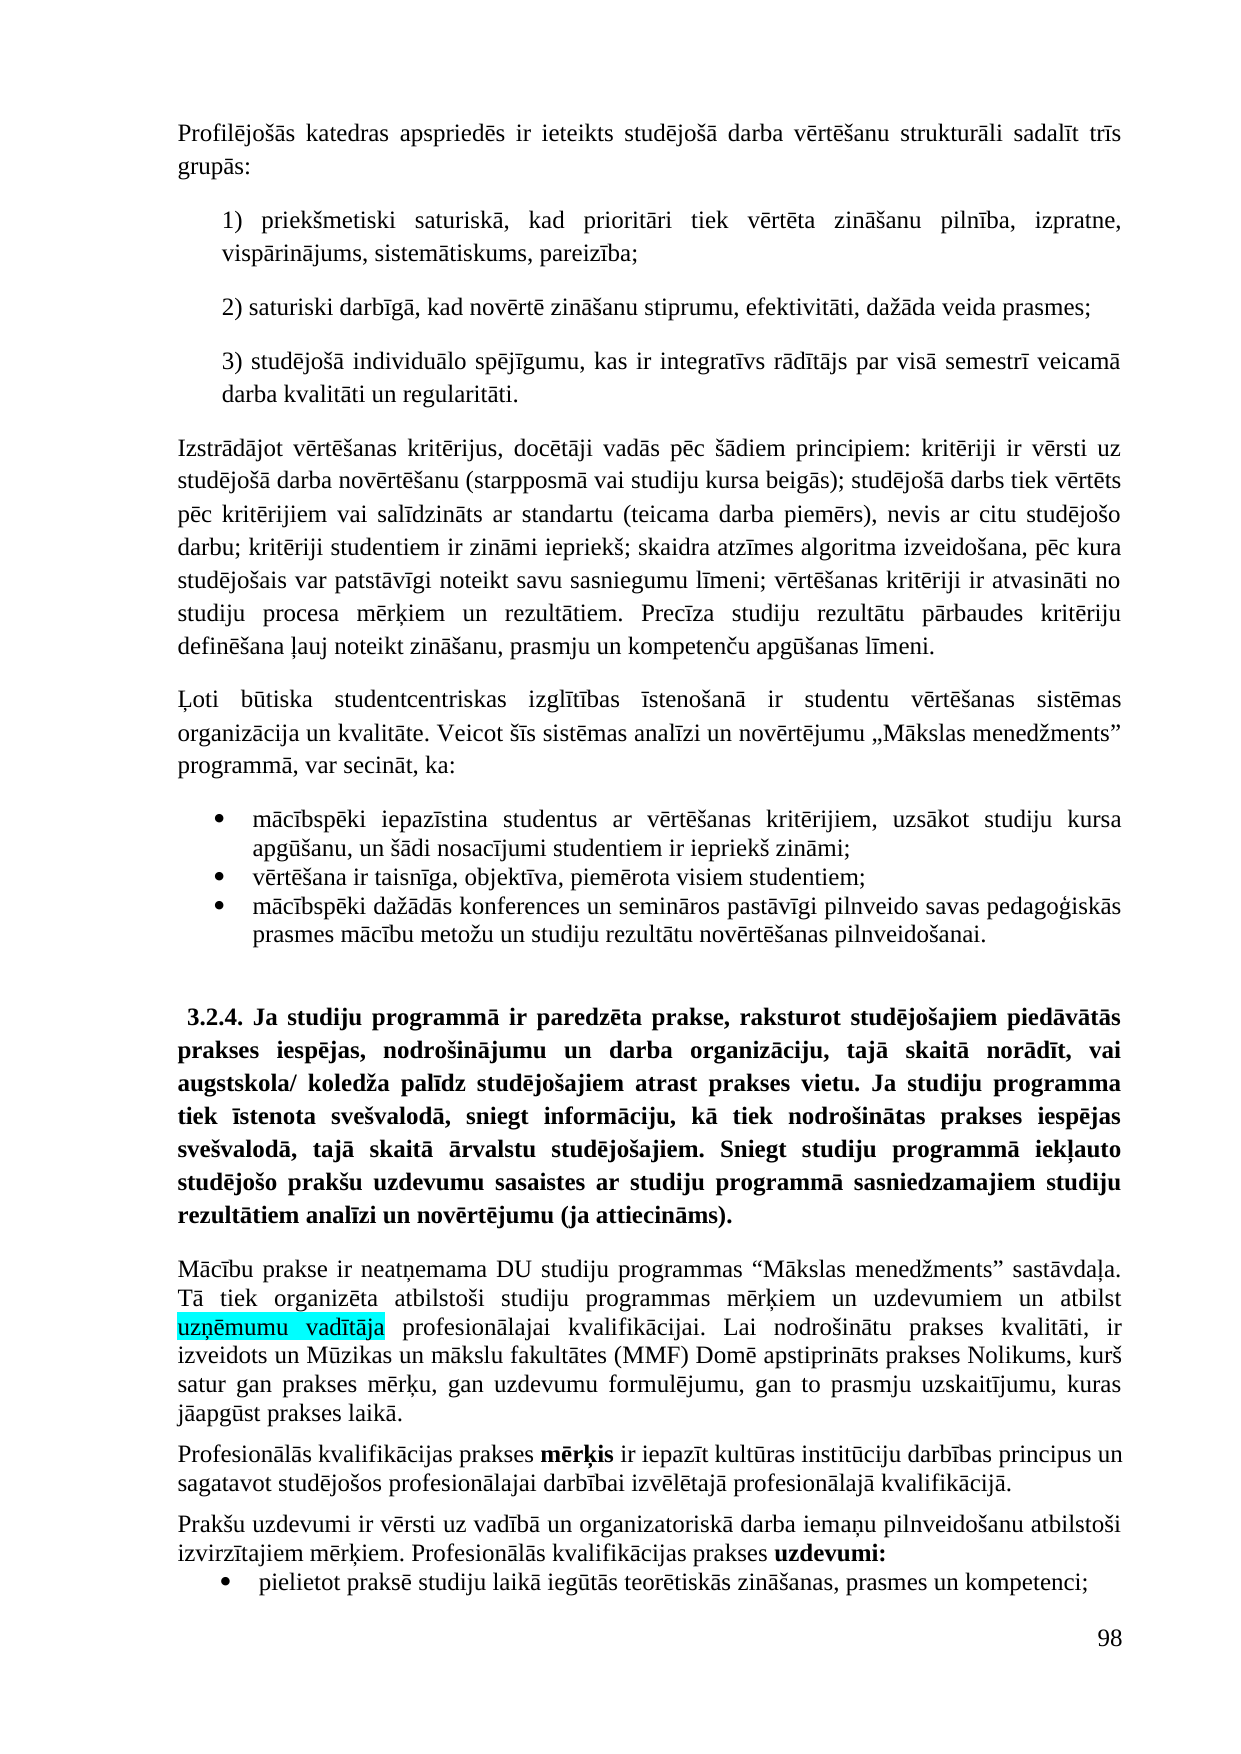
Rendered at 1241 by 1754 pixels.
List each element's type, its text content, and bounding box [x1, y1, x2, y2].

text Izstrādājot vērtēšanas kritērijus, docētāji vadās pēc šādiem principiem: kritēriji ir vērsti uz studējošā darba novērtēšanu (starpposmā vai studiju kursa beigās); studējošā darbs tiek vērtēts pēc kritērijiem vai salīdzināts ar standartu (teicama darba piemērs), nevis ar citu studējošo darbu; kritēriji studentiem ir zināmi iepriekš; skaidra atzīmes algoritma izveidošana, pēc kura studējošais var patstāvīgi noteikt savu sasniegumu līmeni; vērtēšanas kritēriji ir atvasināti no studiju procesa mērķiem un rezultātiem. Precīza studiju rezultātu pārbaudes kritēriju definēšana ļauj noteikt zināšanu, prasmju un kompetenču apgūšanas līmeni. [177, 433, 1122, 659]
text 3.2.4. Ja studiju programmā ir paredzēta prakse, raksturot studējošajiem piedāvātās prakses iespējas, nodrošinājumu un darba organizāciju, tajā skaitā norādīt, vai augstskola/ koledža palīdz studējošajiem atrast prakses vietu. Ja studiju programma tiek īstenota svešvalodā, sniegt informāciju, kā tiek nodrošinātas prakses iespējas svešvalodā, tajā skaitā ārvalstu studējošajiem. Sniegt studiju programmā iekļauto studējošo prakšu uzdevumu sasaistes ar studiju programmā sasniedzamajiem studiju rezultātiem analīzi un novērtējumu (ja attiecināms). [177, 1002, 1122, 1229]
text Profesionālās kvalifikācijas prakses mērķis ir iepazīt kultūras institūciju darbības principus un sagatavot studējošos profesionālajai darbībai izvēlētajā profesionālajā kvalifikācijā. [177, 1439, 1123, 1497]
list mācībspēki iepazīstina studentus ar vērtēšanas kritērijiem, uzsākot studiju kursa apgūšanu, un šādi nosacījumi studentiem ir iepriekš zināmi; [215, 804, 1122, 862]
text Prakšu uzdevumi ir vērsti uz vadībā un organizatoriskā darba iemaņu pilnveidošanu atbilstoši izvirzītajiem mērķiem. Profesionālās kvalifikācijas prakses uzdevumi: [177, 1509, 1122, 1567]
list vērtēšana ir taisnīga, objektīva, piemērota visiem studentiem; [215, 862, 1122, 891]
list pielietot praksē studiju laikā iegūtās teorētiskās zināšanas, prasmes un kompetenci; [221, 1567, 1122, 1595]
text Profilējošās katedras apspriedēs ir ieteikts studējošā darba vērtēšanu strukturāli sadalīt trīs grupās: [177, 118, 1122, 180]
text Mācību prakse ir neatņemama DU studiju programmas “Mākslas menedžments” sastāvdaļa. Tā tiek organizēta atbilstoši studiju programmas mērķiem un uzdevumiem un atbilst uzņēmumu vadītāja profesionālajai kvalifikācijai. Lai nodrošinātu prakses kvalitāti, ir izveidots un Mūzikas un mākslu fakultātes (MMF) Domē apstiprināts prakses Nolikums, kurš satur gan prakses mērķu, gan uzdevumu formulējumu, gan to prasmju uzskaitījumu, kuras jāapgūst prakses laikā. [177, 1254, 1123, 1427]
text 1) priekšmetiski saturiskā, kad prioritāri tiek vērtēta zināšanu pilnība, izpratne, vispārinājums, sistemātiskums, pareizība; [222, 205, 1122, 267]
text Ļoti būtiska studentcentriskas izglītības īstenošanā ir studentu vērtēšanas sistēmas organizācija un kvalitāte. Veicot šīs sistēmas analīzi un novērtējumu „Mākslas menedžments” programmā, var secināt, ka: [177, 684, 1122, 779]
list mācībspēki dažādās konferences un semināros pastāvīgi pilnveido savas pedagoģiskās prasmes mācību metožu un studiju rezultātu novērtēšanas pilnveidošanai. [215, 891, 1122, 948]
text 3) studējošā individuālo spējīgumu, kas ir integratīvs rādītājs par visā semestrī veicamā darba kvalitāti un regularitāti. [222, 346, 1122, 407]
text 2) saturiski darbīgā, kad novērtē zināšanu stiprumu, efektivitāti, dažāda veida prasmes; [222, 292, 1122, 321]
